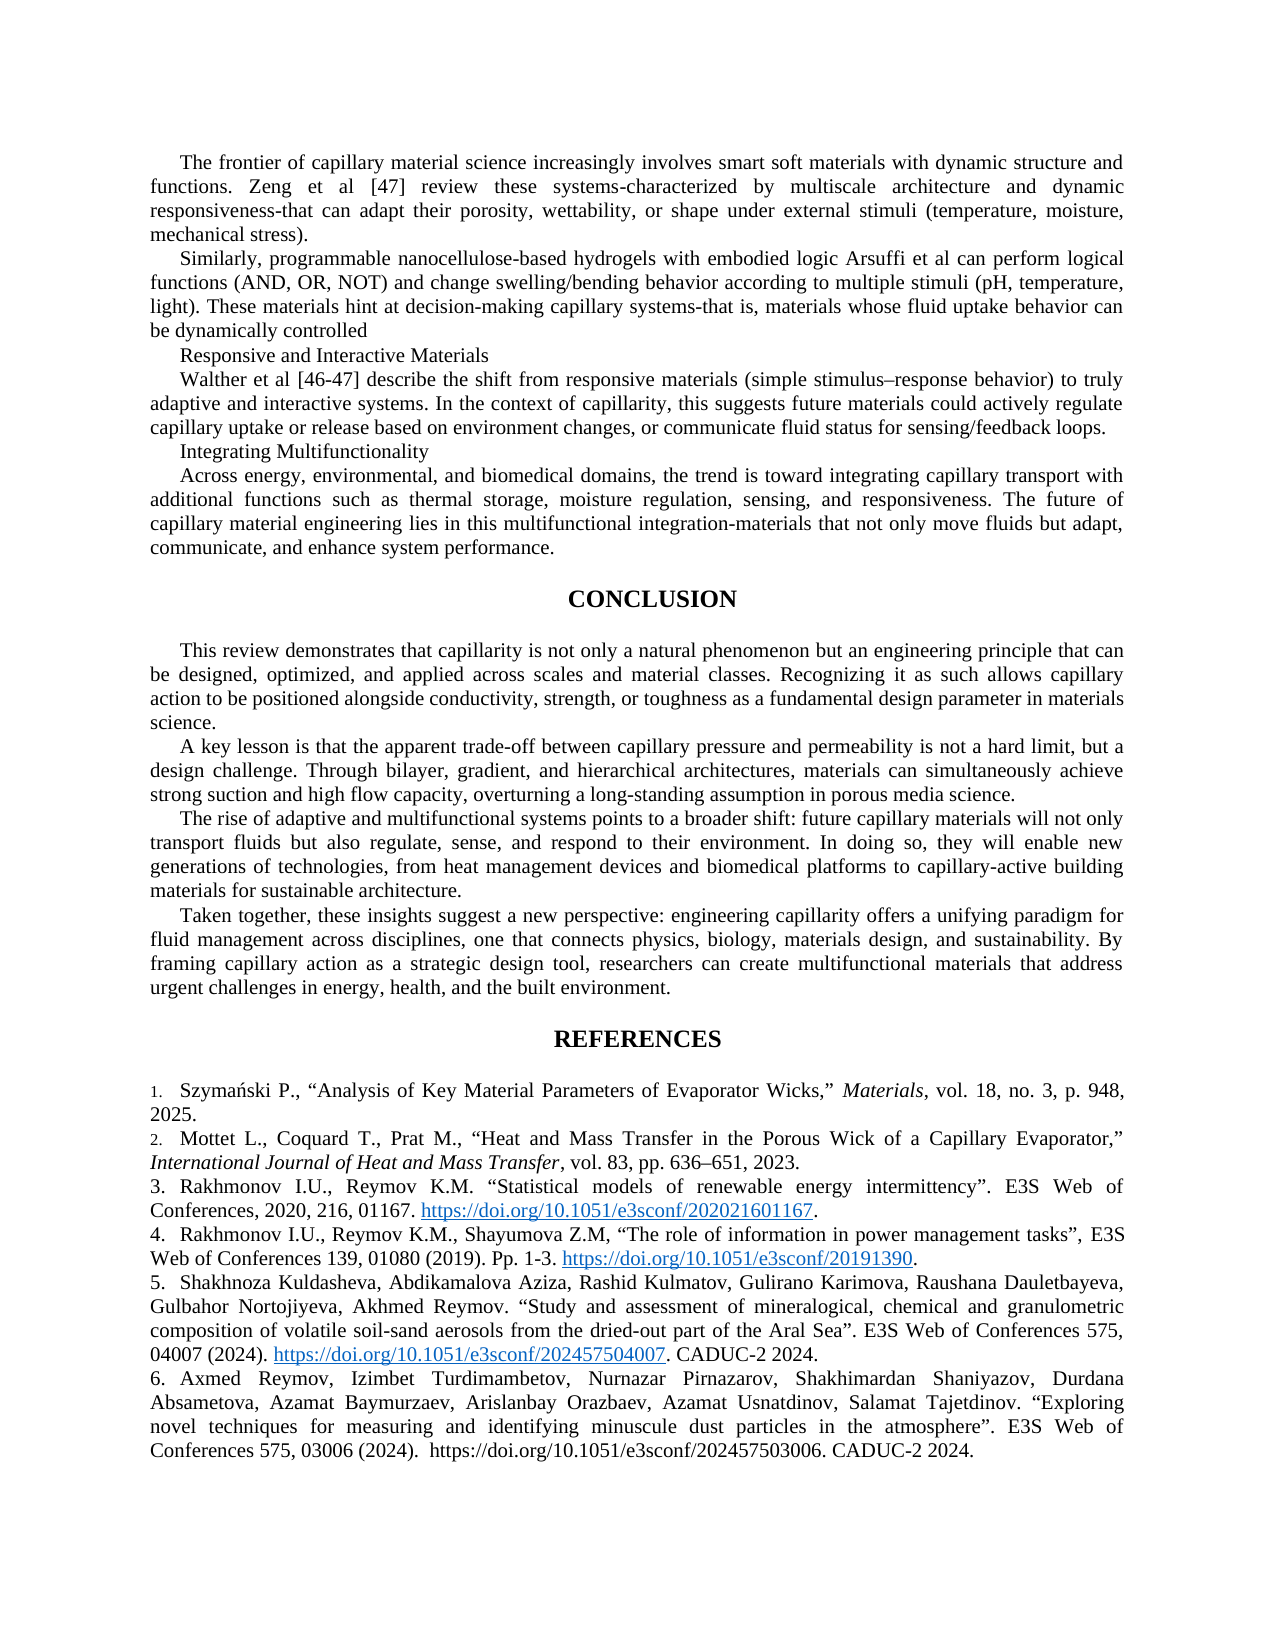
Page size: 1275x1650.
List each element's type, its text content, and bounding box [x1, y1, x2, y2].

list Axmed Reymov, Izimbet Turdimambetov, Nurnazar Pirnazarov, Shakhimardan Shaniyazov, Durdana Absametova, Azamat Baymurzaev, Arislanbay Orazbaev, Azamat Usnatdinov, Salamat Tajetdinov. “Exploring novel techniques for measuring and identifying minuscule dust particles in the atmosphere”. E3S Web of Conferences 575, 03006 (2024). https://doi.org/10.1051/e3sconf/202457503006. CADUC-2 2024. [150, 1366, 1125, 1462]
list Shakhnoza Kuldasheva, Abdikamalova Aziza, Rashid Kulmatov, Gulirano Karimova, Raushana Dauletbayeva, Gulbahor Nortojiyeva, Akhmed Reymov. “Study and assessment of mineralogical, chemical and granulometric composition of volatile soil-sand aerosols from the dried-out part of the Aral Sea”. E3S Web of Conferences 575, 04007 (2024). https://doi.org/10.1051/e3sconf/202457504007. CADUC-2 2024. [150, 1270, 1125, 1366]
text CONCLUSION [150, 584, 1125, 613]
text Similarly, programmable nanocellulose-based hydrogels with embodied logic Arsuffi et al can perform logical functions (AND, OR, NOT) and change swelling/bending behavior according to multiple stimuli (pH, temperature, light). These materials hint at decision-making capillary systems-that is, materials whose fluid uptake behavior can be dynamically controlled [150, 246, 1125, 342]
text The rise of adaptive and multifunctional systems points to a broader shift: future capillary materials will not only transport fluids but also regulate, sense, and respond to their environment. In doing so, they will enable new generations of technologies, from heat management devices and biomedical platforms to capillary-active building materials for sustainable architecture. [150, 806, 1125, 902]
text Across energy, environmental, and biomedical domains, the trend is toward integrating capillary transport with additional functions such as thermal storage, moisture regulation, sensing, and responsiveness. The future of capillary material engineering lies in this multifunctional integration-materials that not only move fluids but adapt, communicate, and enhance system performance. [150, 463, 1125, 559]
text Taken together, these insights suggest a new perspective: engineering capillarity offers a unifying paradigm for fluid management across disciplines, one that connects physics, biology, materials design, and sustainability. By framing capillary action as a strategic design tool, researchers can create multifunctional materials that address urgent challenges in energy, health, and the built environment. [150, 902, 1125, 999]
list Rakhmonov I.U., Reymov K.M., Shayumova Z.M, “The role of information in power management tasks”, E3S Web of Conferences 139, 01080 (2019). Pp. 1-3. https://doi.org/10.1051/e3sconf/20191390. [150, 1222, 1125, 1270]
text Integrating Multifunctionality [150, 439, 1125, 463]
list Mottet L., Coquard T., Prat M., “Heat and Mass Transfer in the Porous Wick of a Capillary Evaporator,” International Journal of Heat and Mass Transfer, vol. 83, pp. 636–651, 2023. [150, 1126, 1125, 1174]
text This review demonstrates that capillarity is not only a natural phenomenon but an engineering principle that can be designed, optimized, and applied across scales and material classes. Recognizing it as such allows capillary action to be positioned alongside conductivity, strength, or toughness as a fundamental design parameter in materials science. [150, 638, 1125, 734]
text Walther et al describe the shift from responsive materials (simple stimulus–response behavior) to truly adaptive and interactive systems. In the context of capillarity, this suggests future materials could actively regulate capillary uptake or release based on environment changes, or communicate fluid status for sensing/feedback loops. [150, 367, 1125, 439]
list Rakhmonov I.U., Reymov K.M. “Statistical models of renewable energy intermittency”. E3S Web of Conferences, 2020, 216, 01167. https://doi.org/10.1051/e3sconf/202021601167. [150, 1174, 1125, 1222]
text A key lesson is that the apparent trade-off between capillary pressure and permeability is not a hard limit, but a design challenge. Through bilayer, gradient, and hierarchical architectures, materials can simultaneously achieve strong suction and high flow capacity, overturning a long-standing assumption in porous media science. [150, 734, 1125, 806]
list Szymański P., “Analysis of Key Material Parameters of Evaporator Wicks,” Materials, vol. 18, no. 3, p. 948, 2025. [150, 1077, 1125, 1126]
text The frontier of capillary material science increasingly involves smart soft materials with dynamic structure and functions. Zeng et al review these systems-characterized by multiscale architecture and dynamic responsiveness-that can adapt their porosity, wettability, or shape under external stimuli (temperature, moisture, mechanical stress). [150, 150, 1125, 246]
text Responsive and Interactive Materials [150, 342, 1125, 367]
text REFERENCES [150, 1024, 1125, 1052]
